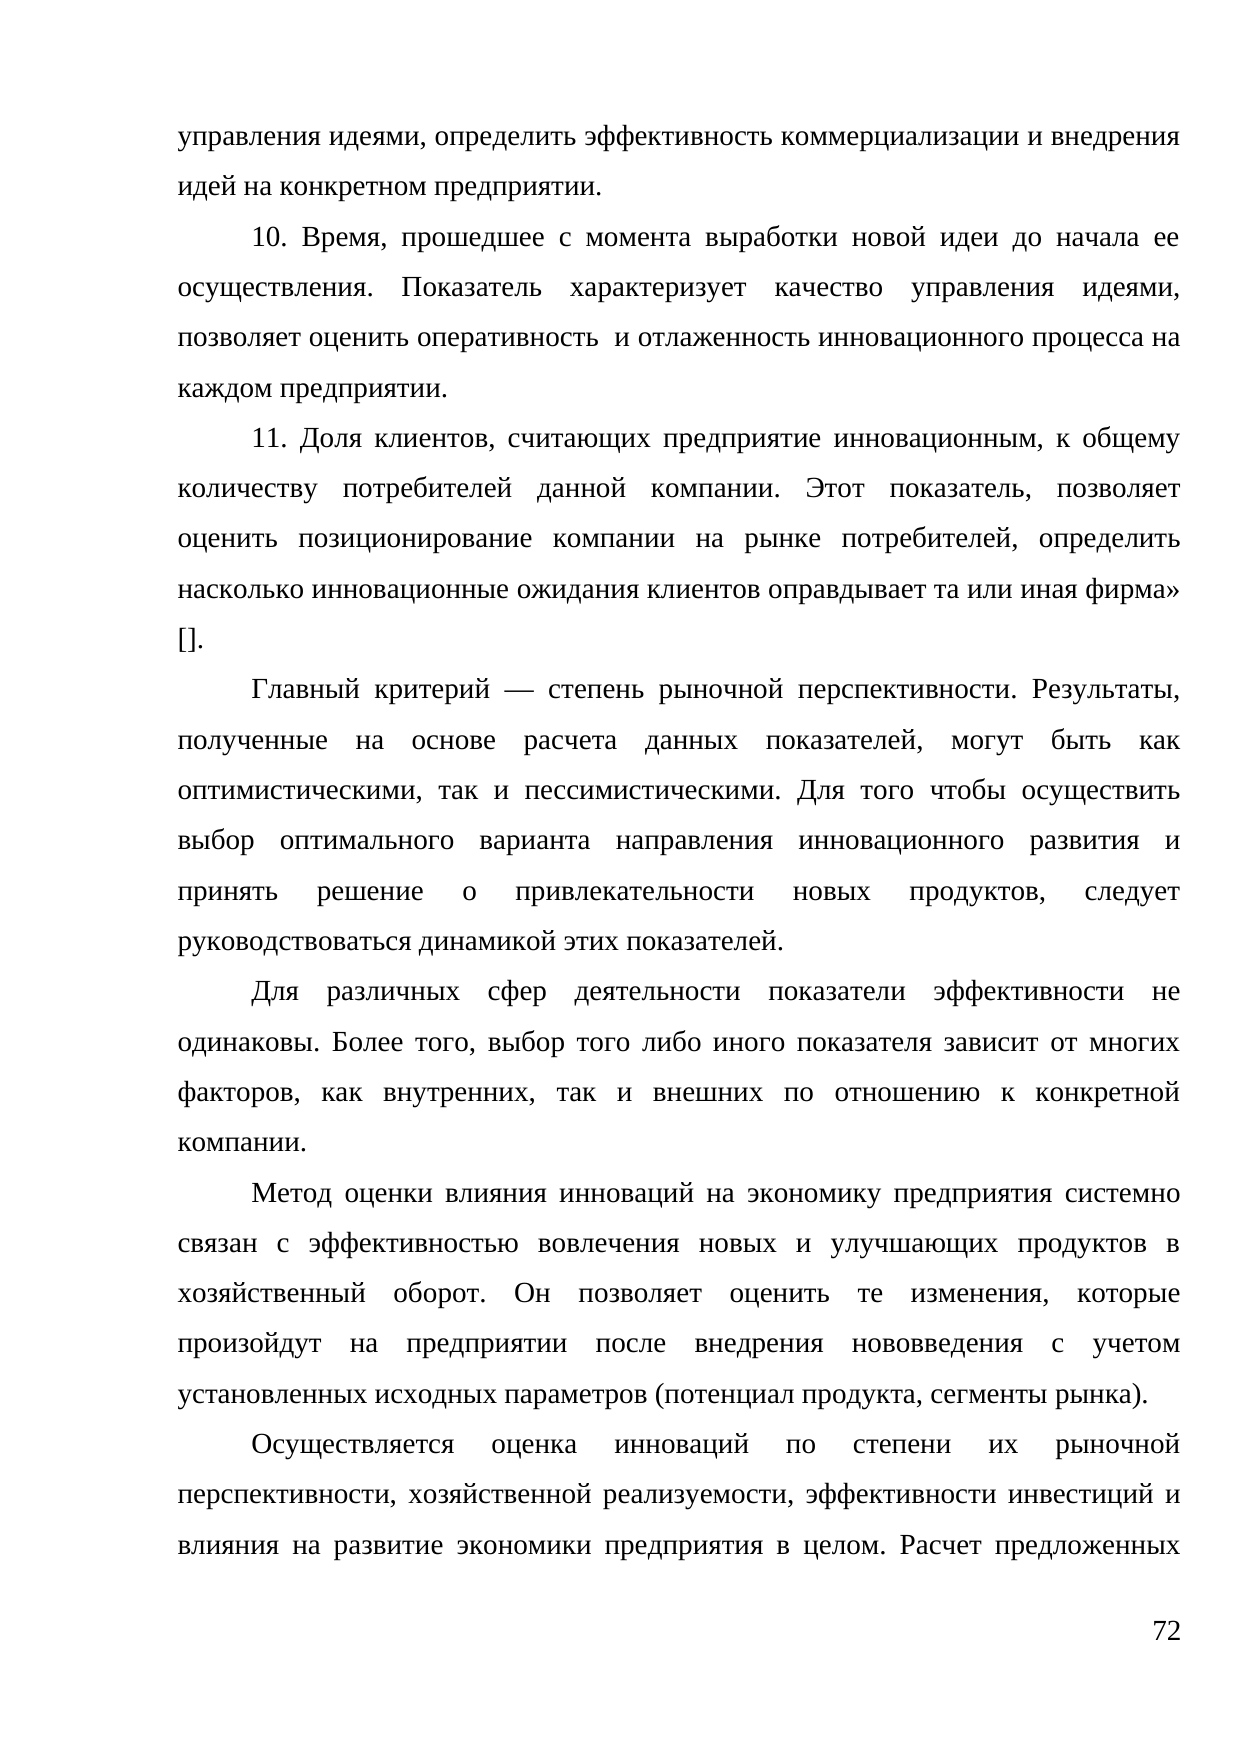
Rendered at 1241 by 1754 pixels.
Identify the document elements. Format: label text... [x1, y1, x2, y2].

text 11. Доля клиентов, считающих предприятие инновационным, к общему количеству потребителей данной компании. Этот показатель, позволяет оценить позиционирование компании на рынке потребителей, определить насколько инновационные ожидания клиентов оправдывает та или иная фирма» []. [177, 420, 1181, 655]
text Метод оценки влияния инноваций на экономику предприятия системно связан с эффективностью вовлечения новых и улучшающих продуктов в хозяйственный оборот. Он позволяет оценить те изменения, которые произойдут на предприятии после внедрения нововведения с учетом установленных исходных параметров (потенциал продукта, сегменты рынка). [177, 1175, 1181, 1409]
text 10. Время, прошедшее с момента выработки новой идеи до начала ее осуществления. Показатель характеризует качество управления идеями, позволяет оценить оперативность и отлаженность инновационного процесса на каждом предприятии. [177, 219, 1181, 403]
text Для различных сфер деятельности показатели эффективности не одинаковы. Более того, выбор того либо иного показателя зависит от многих факторов, как внутренних, так и внешних по отношению к конкретной компании. [177, 973, 1181, 1158]
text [177, 1426, 1181, 1560]
text Главный критерий — степень рыночной перспективности. Результаты, полученные на основе расчета данных показателей, могут быть как оптимистическими, так и пессимистическими. Для того чтобы осуществить выбор оптимального варианта направления инновационного развития и принять решение о привлекательности новых продуктов, следует руководствоваться динамикой этих показателей. [177, 672, 1181, 957]
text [177, 118, 1181, 202]
